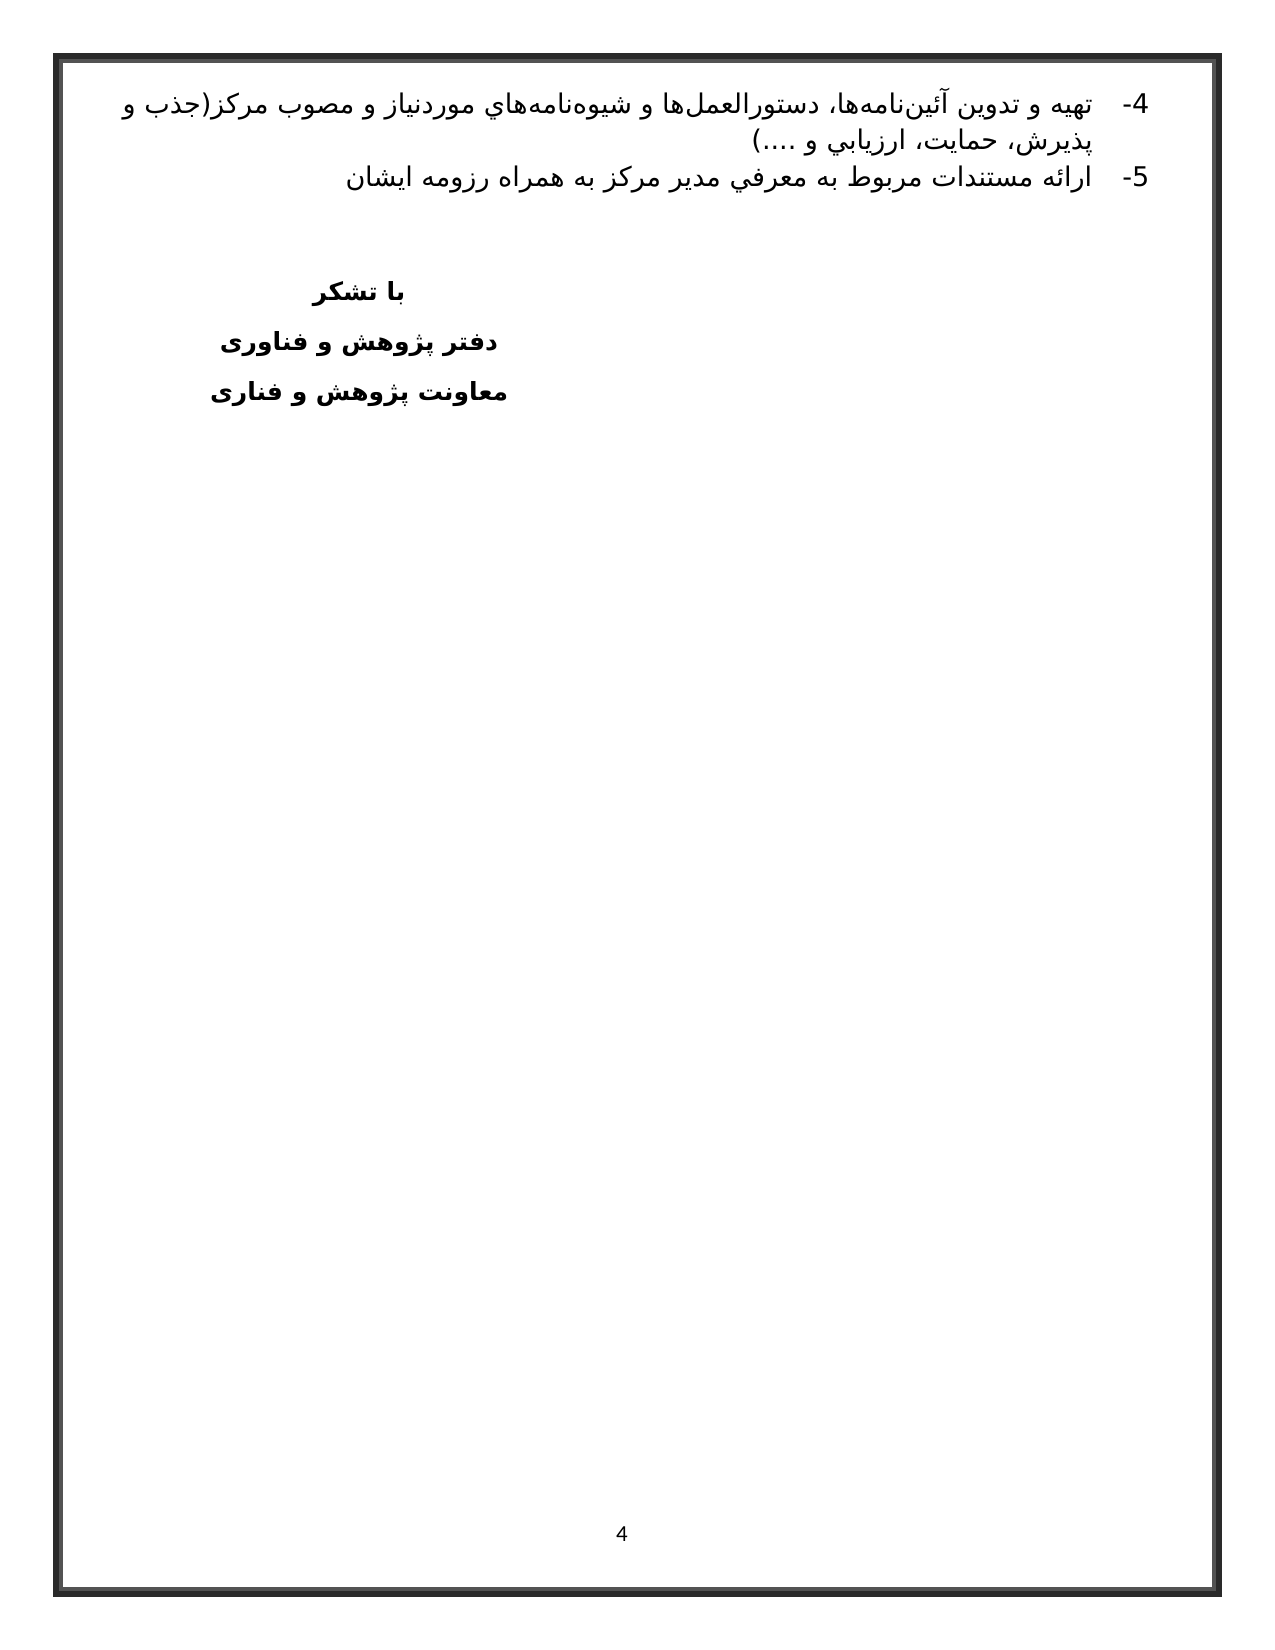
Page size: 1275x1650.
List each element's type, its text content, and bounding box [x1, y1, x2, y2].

list تهيه و تدوين آئين‌نامه‌ها، دستورالعمل‌ها و شيوه‌نامه‌هاي موردنياز و مصوب مركز(جذب و پذيرش، حمايت، ارزيابي و ....) [118, 88, 1122, 156]
text معاونت پژوهش و فناری [118, 377, 600, 406]
list ارائه مستندات مربوط به معرفي مدير مركز به همراه رزومه ايشان [118, 161, 1122, 192]
text دفتر پژوهش و فناوری [118, 327, 600, 356]
text با تشكر [118, 277, 600, 306]
